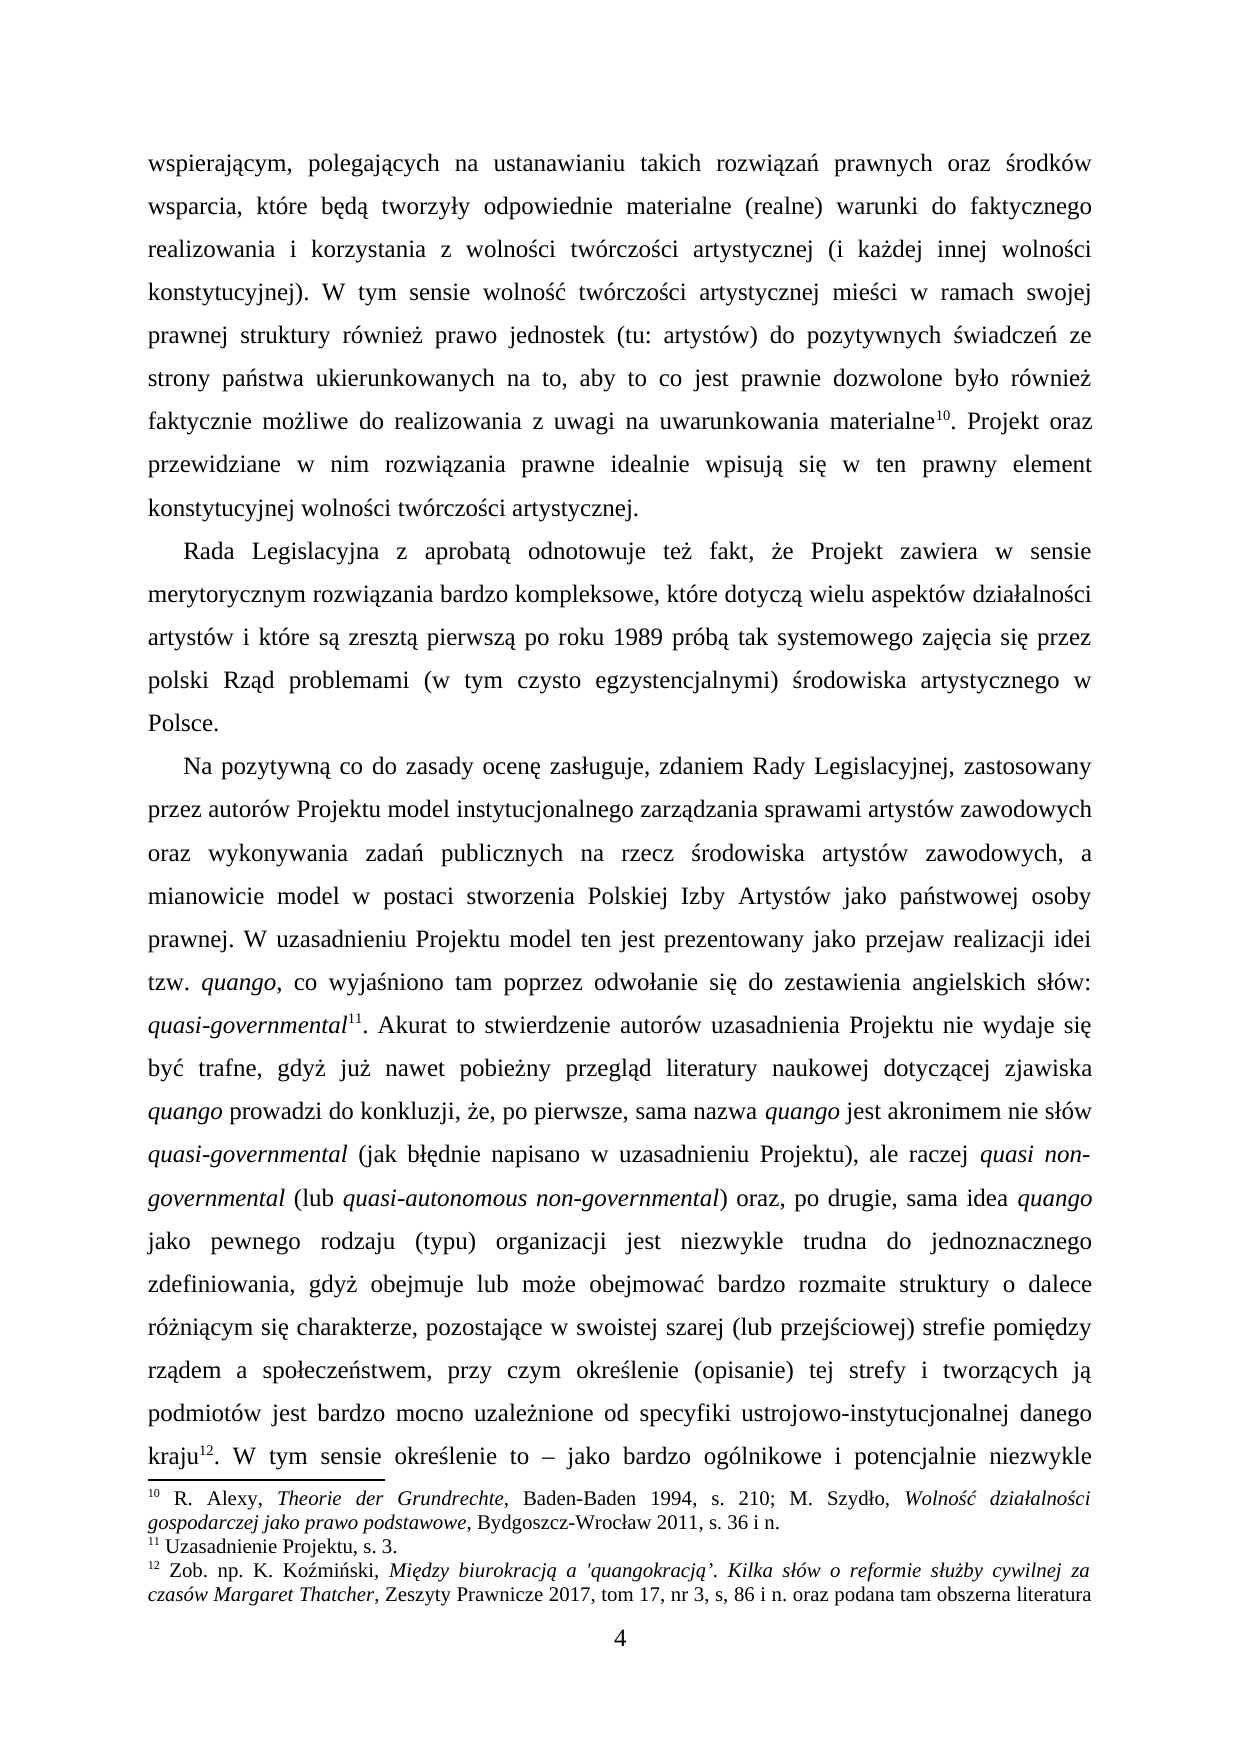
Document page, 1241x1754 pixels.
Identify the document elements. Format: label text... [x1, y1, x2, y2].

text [148, 148, 1093, 521]
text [148, 751, 1093, 1470]
text Rada Legislacyjna z aprobatą odnotowuje też fakt, że Projekt zawiera w sensie merytorycznym rozwiązania bardzo kompleksowe, które dotyczą wielu aspektów działalności artystów i które są zresztą pierwszą po roku 1989 próbą tak systemowego zajęcia się przez polski Rząd problemami (w tym czysto egzystencjalnymi) środowiska artystycznego w Polsce. [148, 536, 1093, 737]
